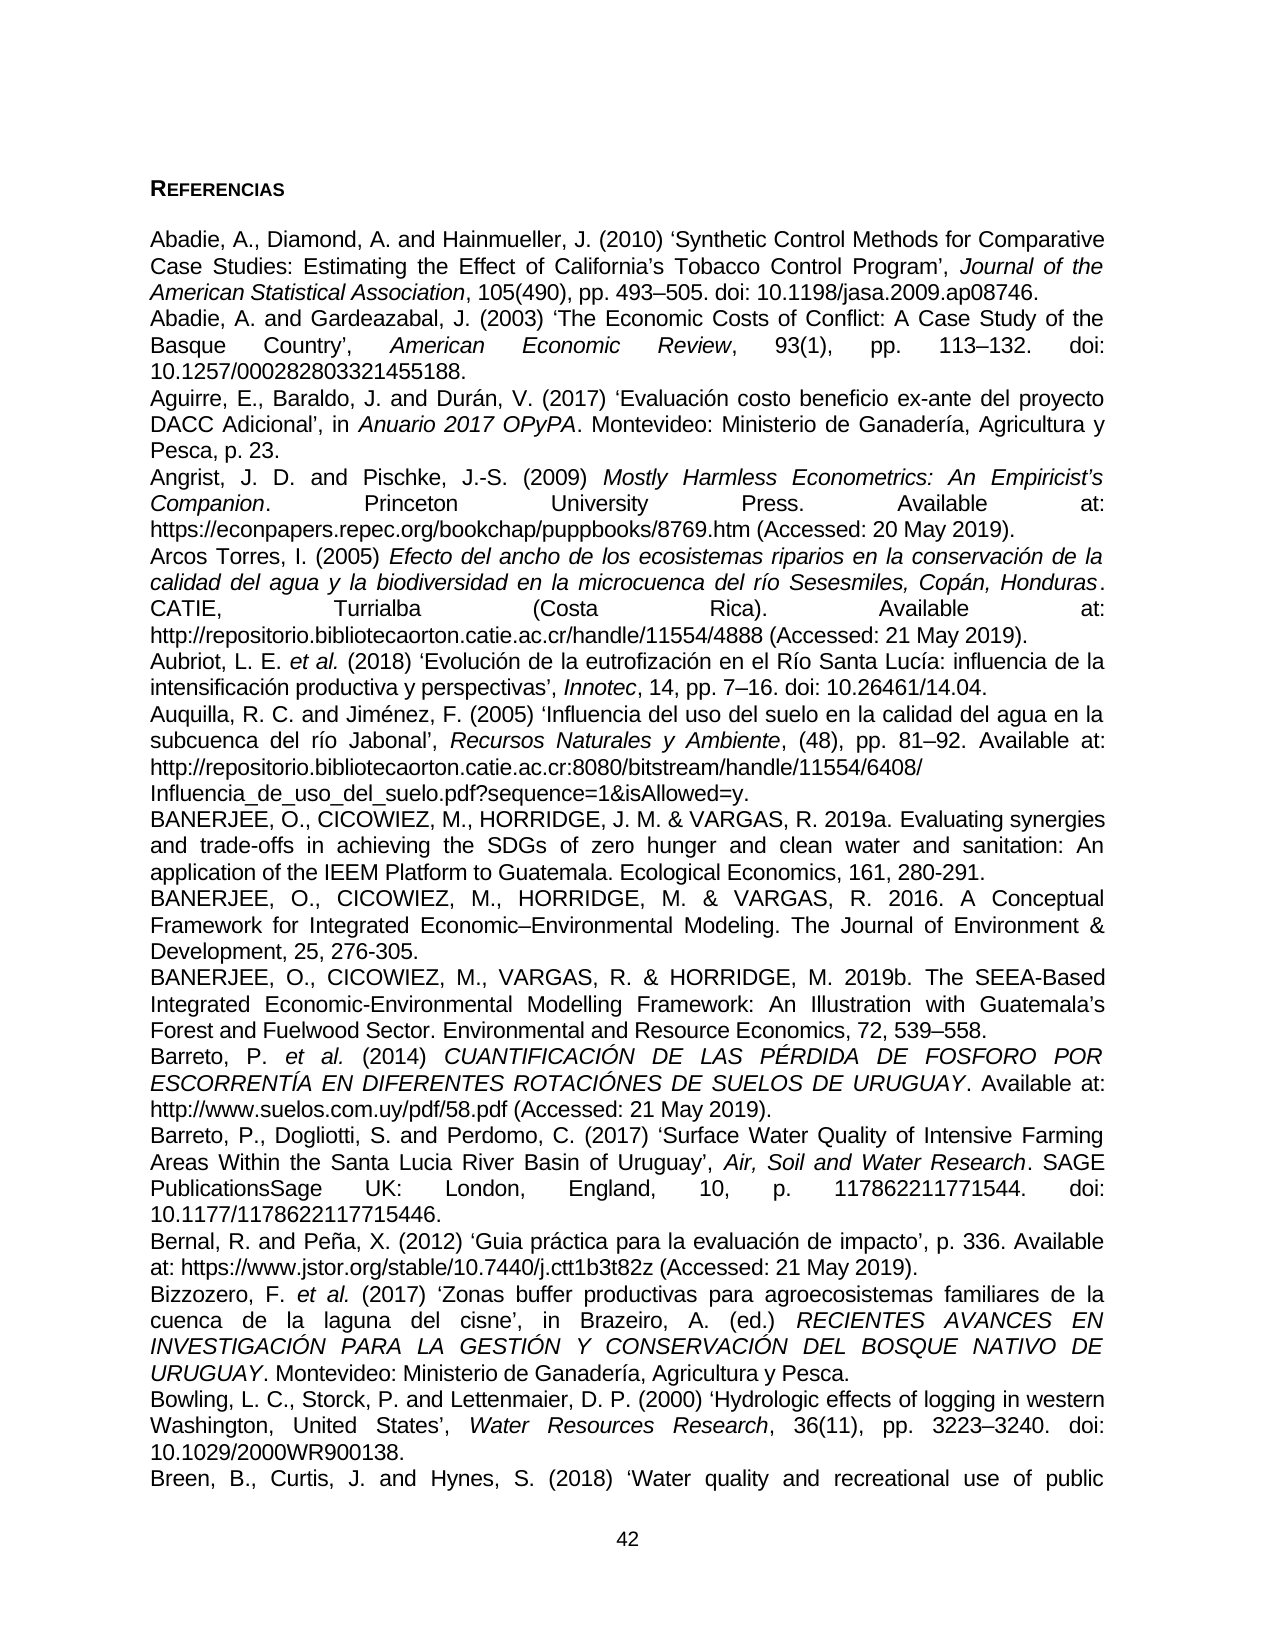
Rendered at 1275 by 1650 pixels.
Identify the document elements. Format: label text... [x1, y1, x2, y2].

text Barreto, P. et al. (2014) CUANTIFICACIÓN DE LAS PÉRDIDA DE FOSFORO POR ESCORRENTÍA EN DIFERENTES ROTACIÓNES DE SUELOS DE URUGUAY. Available at: http://www.suelos.com.uy/pdf/58.pdf (Accessed: 21 May 2019). [150, 1043, 1106, 1122]
text Arcos Torres, I. (2005) Efecto del ancho de los ecosistemas riparios en la conservación de la calidad del agua y la biodiversidad en la microcuenca del río Sesesmiles, Copán, Honduras. CATIE, Turrialba (Costa Rica). Available at: http://repositorio.bibliotecaorton.catie.ac.cr/handle/11554/4888 (Accessed: 21 May 2019). [150, 543, 1106, 648]
text BANERJEE, O., CICOWIEZ, M., VARGAS, R. & HORRIDGE, M. 2019b. The SEEA-Based Integrated Economic-Environmental Modelling Framework: An Illustration with Guatemala’s Forest and Fuelwood Sector. Environmental and Resource Economics, 72, 539–558. [150, 964, 1106, 1043]
text BANERJEE, O., CICOWIEZ, M., HORRIDGE, M. & VARGAS, R. 2016. A Conceptual Framework for Integrated Economic–Environmental Modeling. The Journal of Environment & Development, 25, 276-305. [150, 885, 1106, 964]
text Auquilla, R. C. and Jiménez, F. (2005) ‘Influencia del uso del suelo en la calidad del agua en la subcuenca del río Jabonal’, Recursos Naturales y Ambiente, (48), pp. 81–92. Available at: http://repositorio.bibliotecaorton.catie.ac.cr:8080/bitstream/handle/11554/6408/Influencia_de_uso_del_suelo.pdf?sequence=1&isAllowed=y. [150, 701, 1106, 806]
text Aubriot, L. E. et al. (2018) ‘Evolución de la eutrofización en el Río Santa Lucía: influencia de la intensificación productiva y perspectivas’, Innotec, 14, pp. 7–16. doi: 10.26461/14.04. [150, 648, 1106, 701]
text Bernal, R. and Peña, X. (2012) ‘Guia práctica para la evaluación de impacto’, p. 336. Available at: https://www.jstor.org/stable/10.7440/j.ctt1b3t82z (Accessed: 21 May 2019). [150, 1228, 1106, 1281]
text Angrist, J. D. and Pischke, J.-S. (2009) Mostly Harmless Econometrics: An Empiricist’s Companion. Princeton University Press. Available at: https://econpapers.repec.org/bookchap/puppbooks/8769.htm (Accessed: 20 May 2019). [150, 463, 1106, 543]
text Abadie, A., Diamond, A. and Hainmueller, J. (2010) ‘Synthetic Control Methods for Comparative Case Studies: Estimating the Effect of California’s Tobacco Control Program’, Journal of the American Statistical Association, 105(490), pp. 493–505. doi: 10.1198/jasa.2009.ap08746. [150, 226, 1106, 305]
text Aguirre, E., Baraldo, J. and Durán, V. (2017) ‘Evaluación costo beneficio ex-ante del proyecto DACC Adicional’, in Anuario 2017 OPyPA. Montevideo: Ministerio de Ganadería, Agricultura y Pesca, p. 23. [150, 384, 1106, 463]
text Bizzozero, F. et al. (2017) ‘Zonas buffer productivas para agroecosistemas familiares de la cuenca de la laguna del cisne’, in Brazeiro, A. (ed.) RECIENTES AVANCES EN INVESTIGACIÓN PARA LA GESTIÓN Y CONSERVACIÓN DEL BOSQUE NATIVO DE URUGUAY. Montevideo: Ministerio de Ganadería, Agricultura y Pesca. [150, 1281, 1106, 1386]
text Barreto, P., Dogliotti, S. and Perdomo, C. (2017) ‘Surface Water Quality of Intensive Farming Areas Within the Santa Lucia River Basin of Uruguay’, Air, Soil and Water Research. SAGE PublicationsSage UK: London, England, 10, p. 117862211771544. doi: 10.1177/1178622117715446. [150, 1122, 1106, 1228]
text Bowling, L. C., Storck, P. and Lettenmaier, D. P. (2000) ‘Hydrologic effects of logging in western Washington, United States’, Water Resources Research, 36(11), pp. 3223–3240. doi: 10.1029/2000WR900138. [150, 1386, 1106, 1465]
text BANERJEE, O., CICOWIEZ, M., HORRIDGE, J. M. & VARGAS, R. 2019a. Evaluating synergies and trade-offs in achieving the SDGs of zero hunger and clean water and sanitation: An application of the IEEM Platform to Guatemala. Ecological Economics, 161, 280-291. [150, 806, 1106, 885]
subtitle Referencias [150, 175, 1106, 201]
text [150, 1465, 1106, 1491]
text Abadie, A. and Gardeazabal, J. (2003) ‘The Economic Costs of Conflict: A Case Study of the Basque Country’, American Economic Review, 93(1), pp. 113–132. doi: 10.1257/000282803321455188. [150, 305, 1106, 384]
